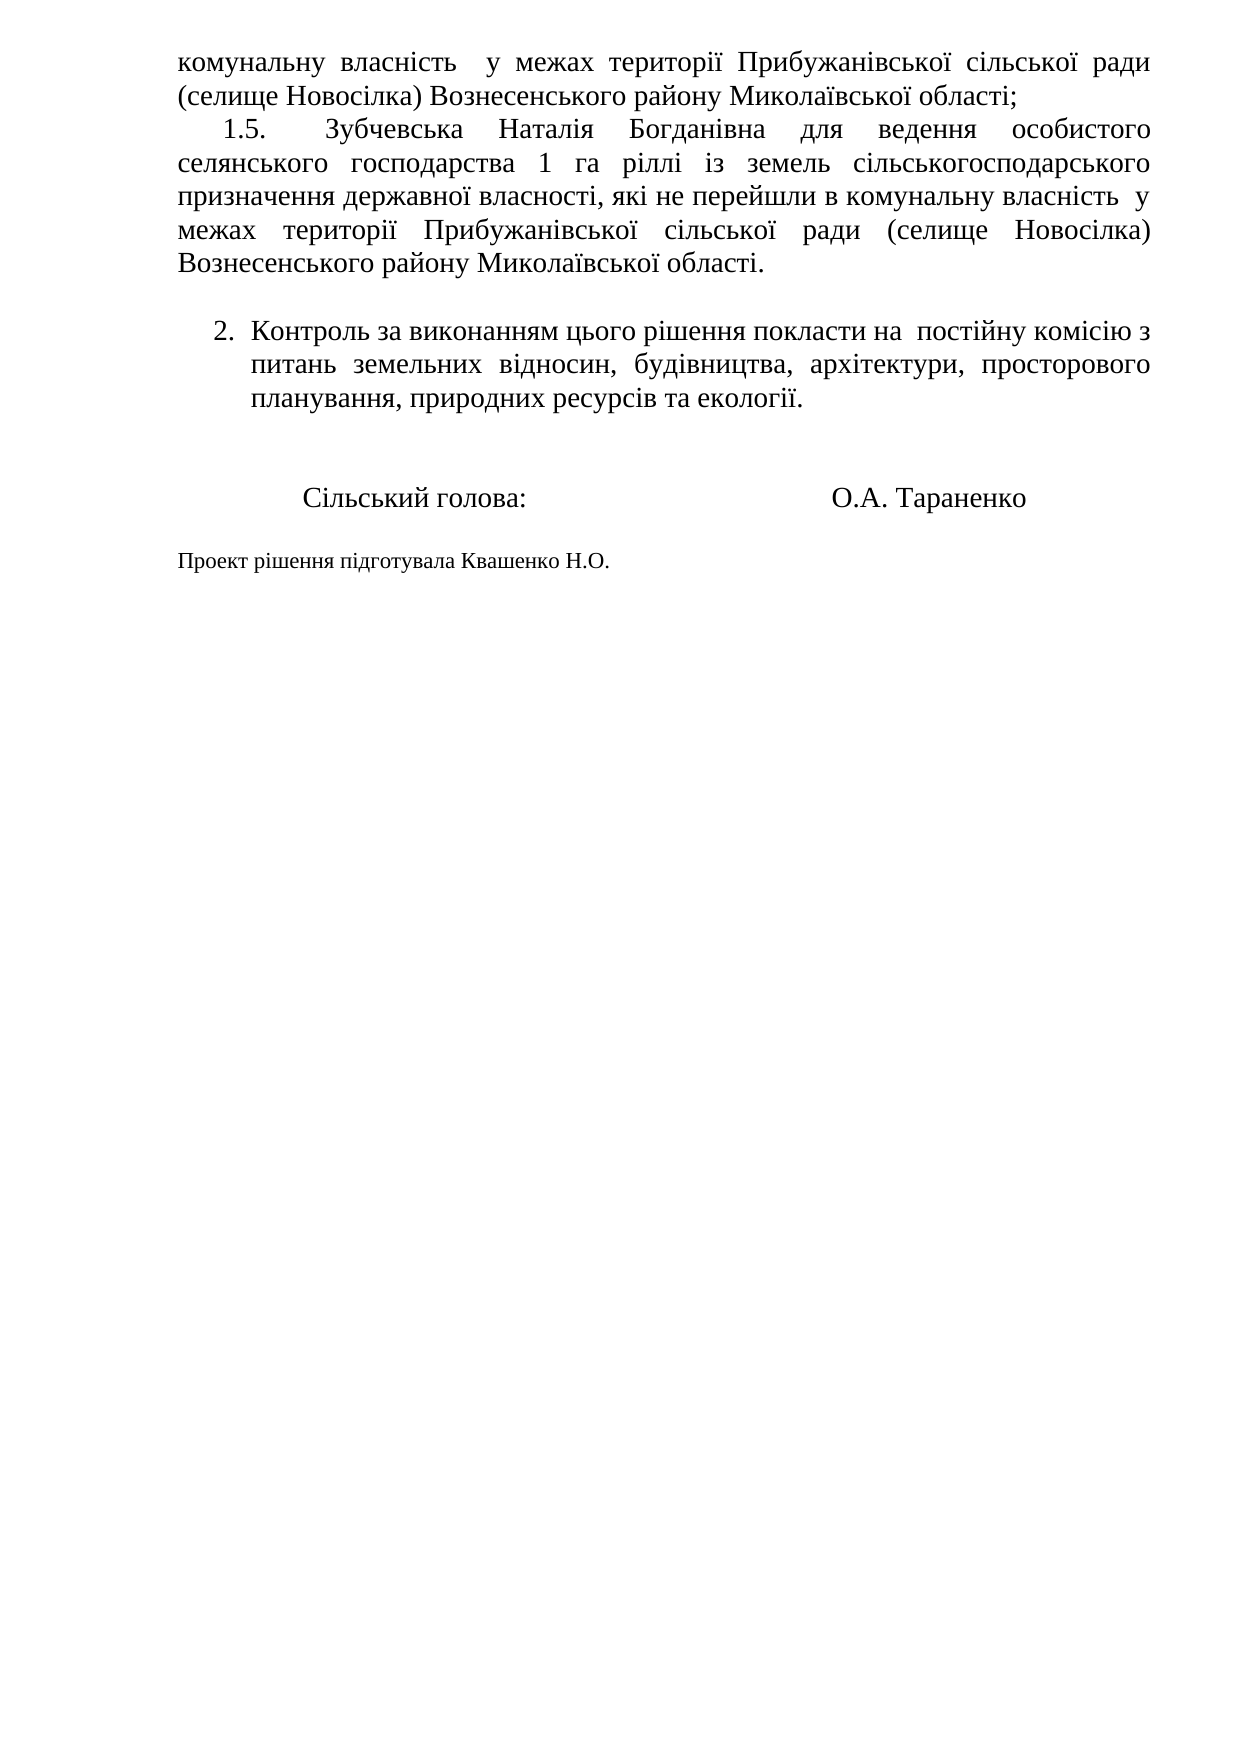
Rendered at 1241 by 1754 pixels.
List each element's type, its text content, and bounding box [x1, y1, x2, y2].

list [177, 44, 1152, 111]
list Контроль за виконанням цього рішення покласти на постійну комісію з питань земельних відносин, будівництва, архітектури, просторового планування, природних ресурсів та екології. [213, 313, 1152, 413]
text Проект рішення підготувала Квашенко Н.О. [177, 547, 1152, 574]
list Зубчевська Наталія Богданівна для ведення особистого селянського господарства 1 га ріллі із земель сільськогосподарського призначення державної власності, які не перейшли в комунальну власність у межах території Прибужанівської сільської ради (селище Новосілка) Вознесенського району Миколаївської області. [177, 111, 1152, 279]
text Сільський голова: О.А. Тараненко [177, 480, 1152, 514]
